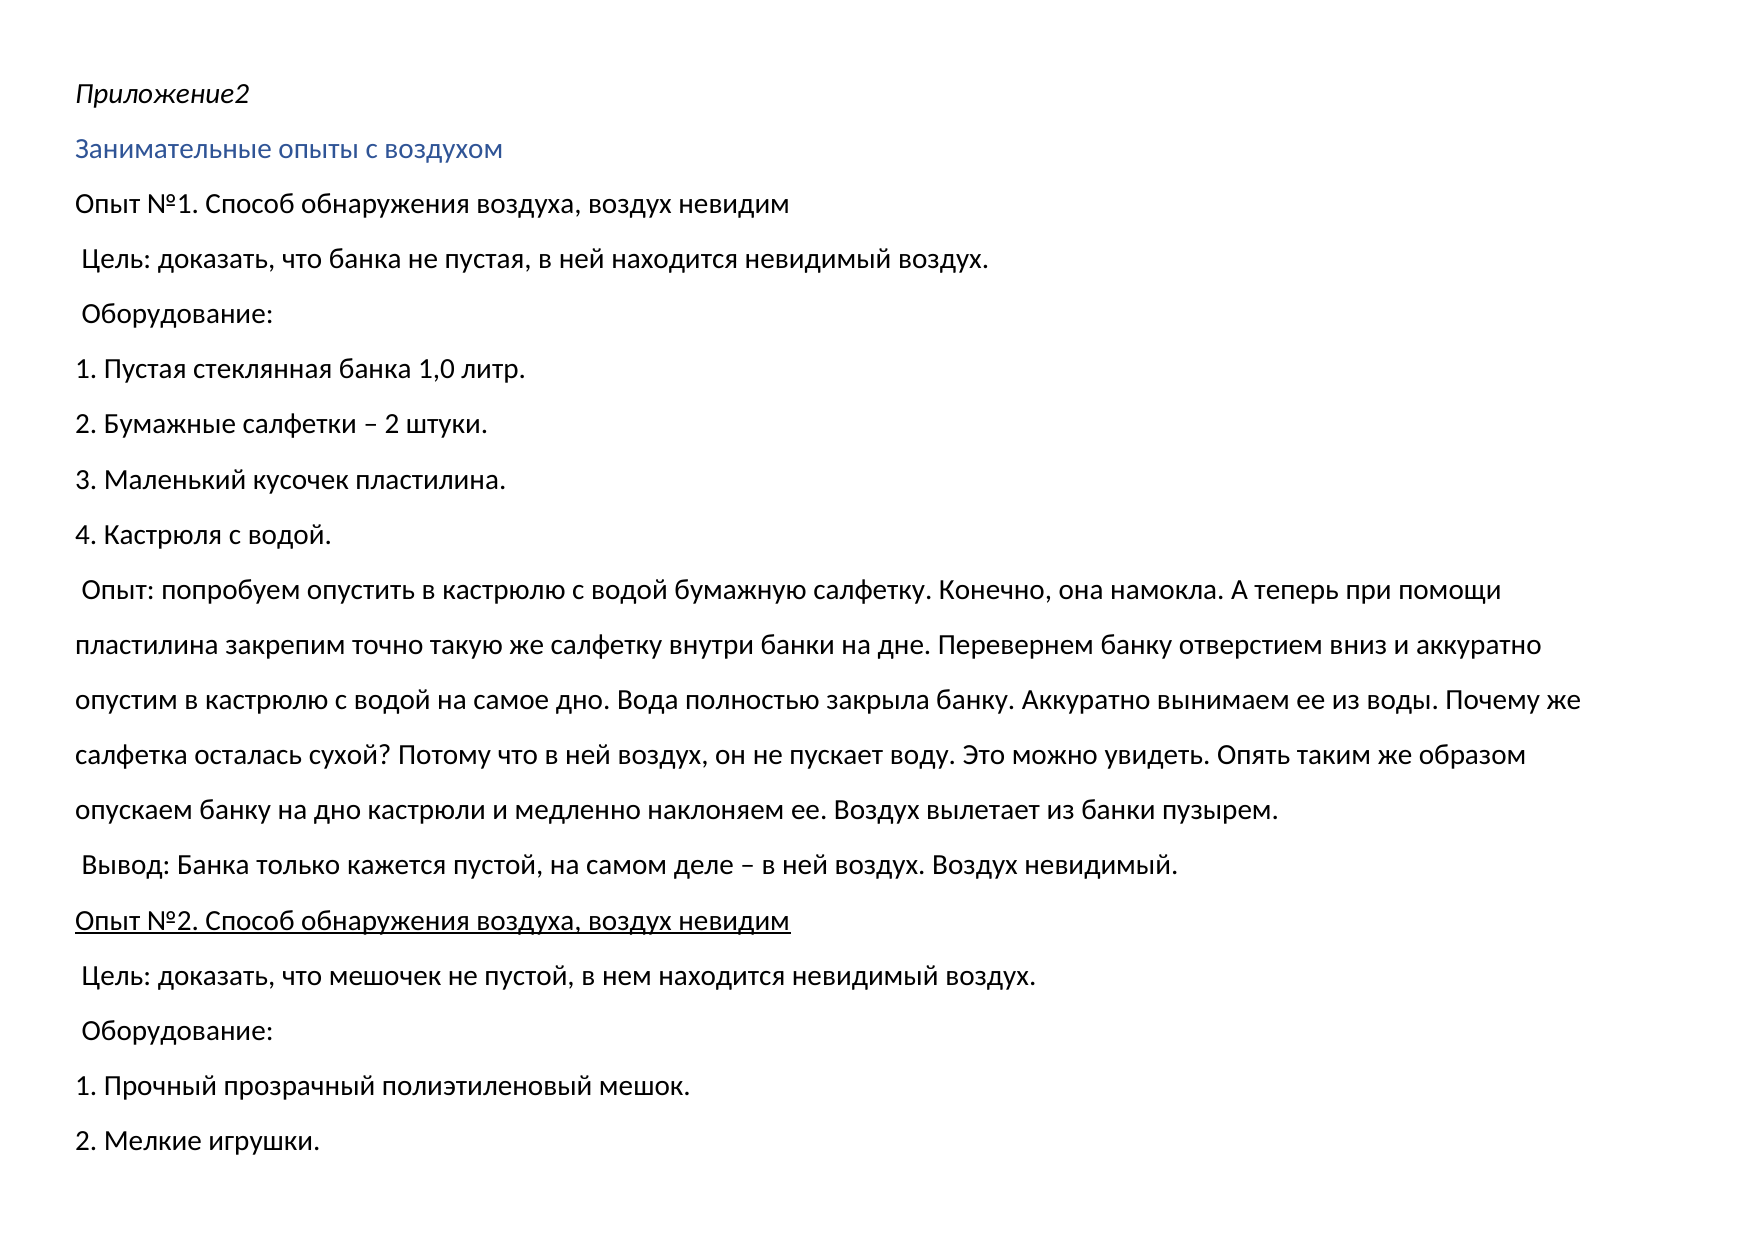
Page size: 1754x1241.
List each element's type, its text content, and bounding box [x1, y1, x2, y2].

text 2. Мелкие игрушки. [75, 1122, 1679, 1158]
text 1. Пустая стеклянная банка 1,0 литр. [75, 351, 1679, 386]
text Вывод: Банка только кажется пустой, на самом деле – в ней воздух. Воздух невидимый. [75, 846, 1679, 882]
text 1. Прочный прозрачный полиэтиленовый мешок. [75, 1067, 1679, 1102]
text Цель: доказать, что мешочек не пустой, в нем находится невидимый воздух. [75, 957, 1679, 992]
text Опыт №1. Способ обнаружения воздуха, воздух невидим [75, 185, 1679, 221]
text опустим в кастрюлю с водой на самое дно. Вода полностью закрыла банку. Аккуратно вынимаем ее из воды. Почему же [75, 681, 1679, 717]
text 3. Маленький кусочек пластилина. [75, 461, 1679, 496]
text Опыт: попробуем опустить в кастрюлю с водой бумажную салфетку. Конечно, она намокла. А теперь при помощи [75, 571, 1679, 607]
text пластилина закрепим точно такую же салфетку внутри банки на дне. Перевернем банку отверстием вниз и аккуратно [75, 626, 1679, 662]
text Оборудование: [75, 1012, 1679, 1047]
text Опыт №2. Способ обнаружения воздуха, воздух невидим [75, 902, 1679, 937]
text Приложение2 [75, 75, 1679, 111]
text салфетка осталась сухой? Потому что в ней воздух, он не пускает воду. Это можно увидеть. Опять таким же образом [75, 736, 1679, 772]
text Цель: доказать, что банка не пустая, в ней находится невидимый воздух. [75, 240, 1679, 276]
text Занимательные опыты с воздухом [75, 130, 1679, 166]
text 2. Бумажные салфетки – 2 штуки. [75, 406, 1679, 441]
text опускаем банку на дно кастрюли и медленно наклоняем ее. Воздух вылетает из банки пузырем. [75, 791, 1679, 827]
text 4. Кастрюля с водой. [75, 516, 1679, 551]
text Оборудование: [75, 295, 1679, 331]
